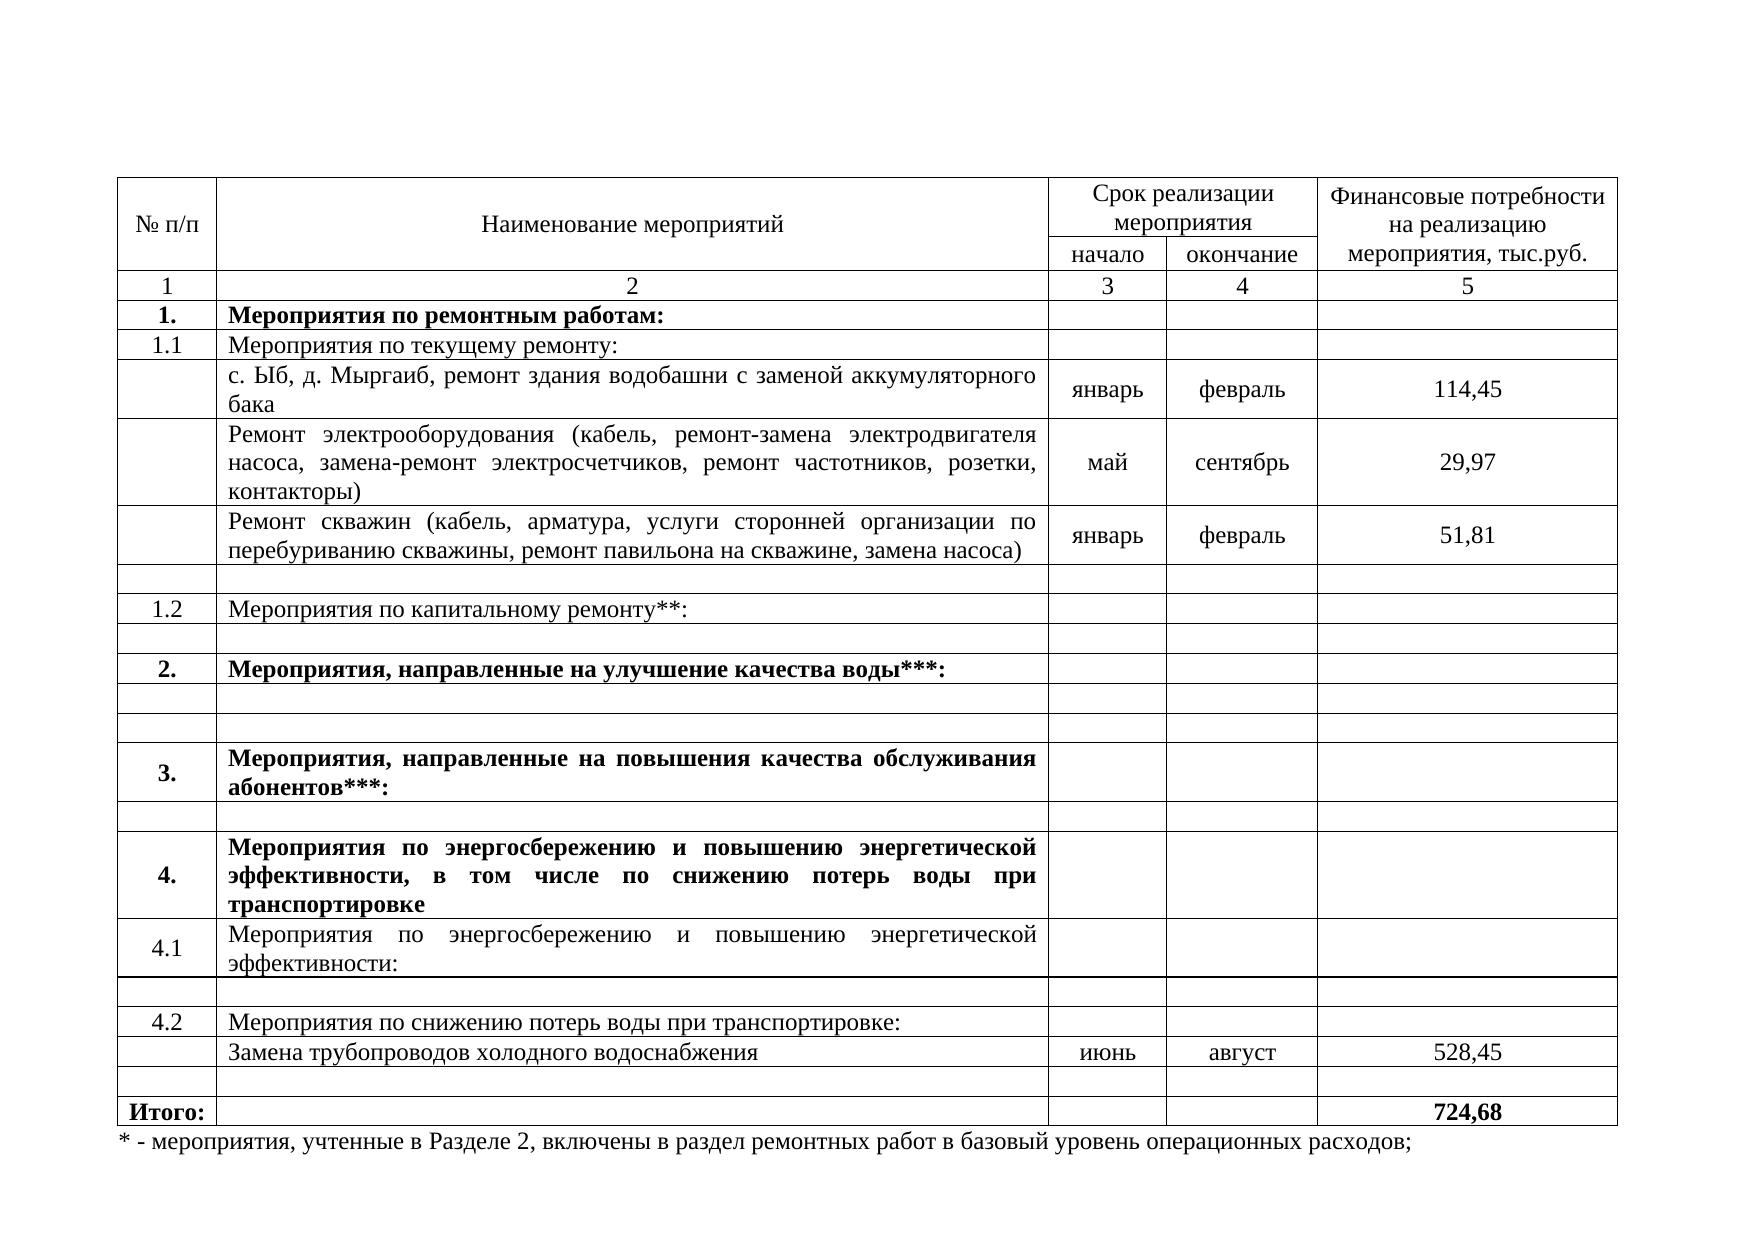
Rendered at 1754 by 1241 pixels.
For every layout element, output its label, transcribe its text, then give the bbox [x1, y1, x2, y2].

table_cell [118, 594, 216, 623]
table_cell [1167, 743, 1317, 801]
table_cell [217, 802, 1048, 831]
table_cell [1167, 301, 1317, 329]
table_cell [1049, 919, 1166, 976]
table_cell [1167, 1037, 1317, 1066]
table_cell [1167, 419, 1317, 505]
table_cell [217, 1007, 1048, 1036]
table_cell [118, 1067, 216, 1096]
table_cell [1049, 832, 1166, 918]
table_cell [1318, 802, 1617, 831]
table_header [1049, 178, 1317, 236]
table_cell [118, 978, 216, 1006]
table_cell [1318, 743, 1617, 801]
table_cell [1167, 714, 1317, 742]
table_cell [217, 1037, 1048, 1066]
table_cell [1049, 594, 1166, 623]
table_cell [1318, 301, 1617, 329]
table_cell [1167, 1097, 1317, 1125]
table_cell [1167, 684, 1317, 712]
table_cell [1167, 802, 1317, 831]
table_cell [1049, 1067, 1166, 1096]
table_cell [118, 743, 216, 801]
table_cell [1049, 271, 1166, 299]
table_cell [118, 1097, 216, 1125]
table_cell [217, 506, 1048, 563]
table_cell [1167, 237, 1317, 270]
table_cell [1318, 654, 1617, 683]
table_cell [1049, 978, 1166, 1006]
text * - мероприятия, учтенные в Разделе 2, включены в раздел ремонтных работ в базовый уровень операционных расходов; [118, 1126, 1606, 1155]
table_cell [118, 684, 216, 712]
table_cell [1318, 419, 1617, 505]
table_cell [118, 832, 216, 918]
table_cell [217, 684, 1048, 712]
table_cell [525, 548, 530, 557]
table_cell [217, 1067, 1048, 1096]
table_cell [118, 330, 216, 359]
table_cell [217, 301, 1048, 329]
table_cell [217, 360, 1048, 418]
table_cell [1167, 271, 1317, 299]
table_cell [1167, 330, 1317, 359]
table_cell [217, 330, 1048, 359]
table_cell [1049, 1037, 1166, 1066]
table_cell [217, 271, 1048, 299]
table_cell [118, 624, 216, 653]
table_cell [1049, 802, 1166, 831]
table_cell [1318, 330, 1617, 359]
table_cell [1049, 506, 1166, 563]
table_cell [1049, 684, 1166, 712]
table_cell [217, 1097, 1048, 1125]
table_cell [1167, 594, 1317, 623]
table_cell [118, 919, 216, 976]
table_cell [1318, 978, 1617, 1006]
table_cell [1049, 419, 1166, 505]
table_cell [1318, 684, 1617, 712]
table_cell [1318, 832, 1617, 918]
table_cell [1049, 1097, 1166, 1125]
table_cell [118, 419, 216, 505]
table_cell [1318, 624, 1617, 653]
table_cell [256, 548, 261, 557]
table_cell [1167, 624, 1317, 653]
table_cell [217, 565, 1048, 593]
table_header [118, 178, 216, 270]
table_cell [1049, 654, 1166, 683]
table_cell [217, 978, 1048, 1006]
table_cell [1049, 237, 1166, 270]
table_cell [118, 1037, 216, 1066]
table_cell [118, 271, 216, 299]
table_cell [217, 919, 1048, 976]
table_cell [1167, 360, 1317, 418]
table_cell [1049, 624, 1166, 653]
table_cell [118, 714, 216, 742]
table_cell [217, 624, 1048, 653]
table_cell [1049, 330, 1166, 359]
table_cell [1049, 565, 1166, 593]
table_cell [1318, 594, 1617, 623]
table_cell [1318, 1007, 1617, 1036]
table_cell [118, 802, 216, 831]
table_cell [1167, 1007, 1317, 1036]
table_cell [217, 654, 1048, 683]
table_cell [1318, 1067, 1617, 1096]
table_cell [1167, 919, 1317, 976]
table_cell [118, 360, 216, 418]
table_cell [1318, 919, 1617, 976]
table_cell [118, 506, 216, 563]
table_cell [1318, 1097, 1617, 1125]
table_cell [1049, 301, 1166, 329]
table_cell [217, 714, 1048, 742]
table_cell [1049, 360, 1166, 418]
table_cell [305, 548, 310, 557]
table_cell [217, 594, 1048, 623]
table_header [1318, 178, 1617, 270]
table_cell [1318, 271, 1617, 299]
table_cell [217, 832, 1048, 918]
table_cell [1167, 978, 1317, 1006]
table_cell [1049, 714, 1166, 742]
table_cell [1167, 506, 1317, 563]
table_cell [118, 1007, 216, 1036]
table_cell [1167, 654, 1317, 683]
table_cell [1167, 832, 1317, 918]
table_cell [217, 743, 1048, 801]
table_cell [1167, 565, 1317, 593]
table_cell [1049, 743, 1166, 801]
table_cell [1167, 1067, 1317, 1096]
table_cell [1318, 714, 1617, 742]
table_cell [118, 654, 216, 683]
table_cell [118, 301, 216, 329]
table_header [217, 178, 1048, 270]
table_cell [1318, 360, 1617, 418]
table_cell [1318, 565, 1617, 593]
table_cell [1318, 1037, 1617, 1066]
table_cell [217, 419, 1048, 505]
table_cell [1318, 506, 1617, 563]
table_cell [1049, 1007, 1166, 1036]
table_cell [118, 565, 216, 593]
